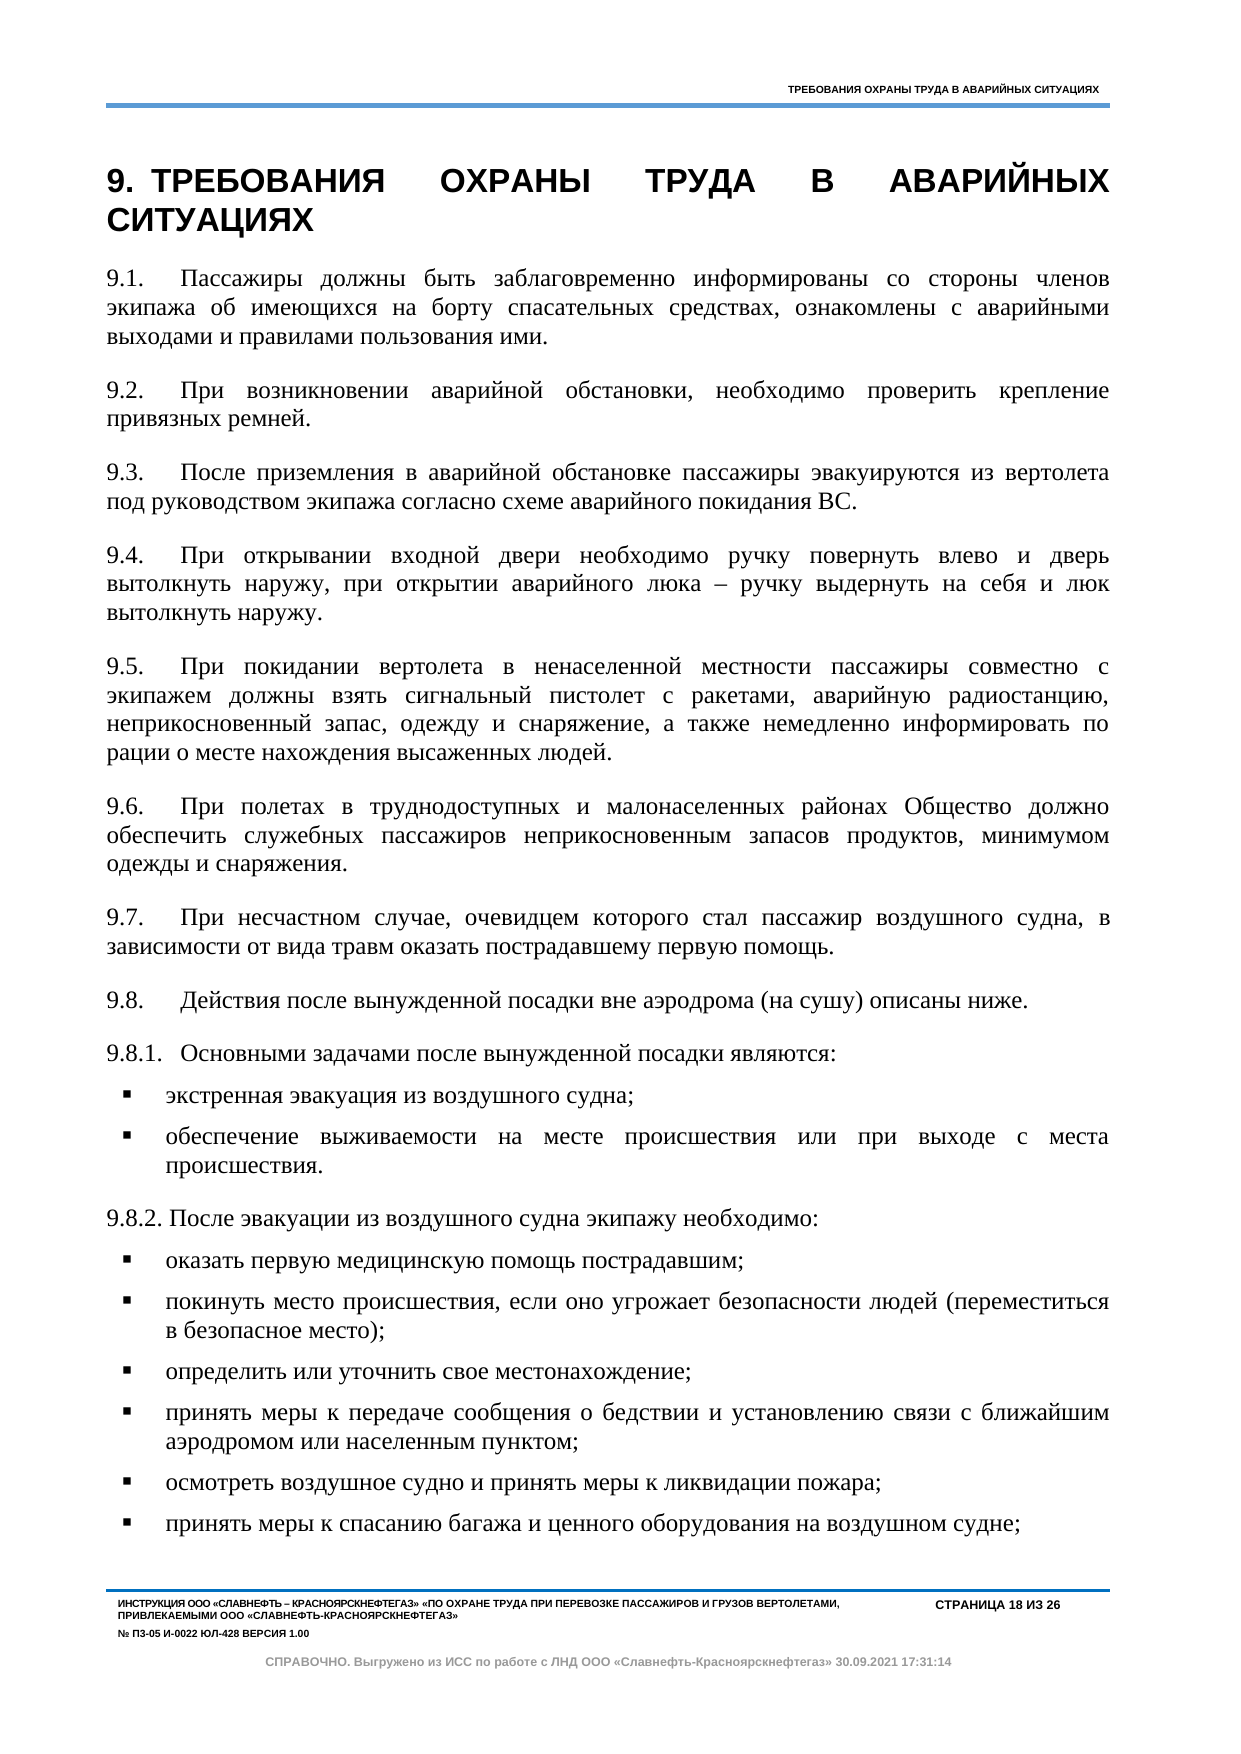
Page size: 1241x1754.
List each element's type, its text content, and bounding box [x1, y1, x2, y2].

list принять меры к спасанию багажа и ценного оборудования на воздушном судне; [121, 1508, 1110, 1537]
list При несчастном случае, очевидцем которого стал пассажир воздушного судна, в зависимости от вида травм оказать пострадавшему первую помощь. [106, 902, 1110, 960]
list При полетах в труднодоступных и малонаселенных районах Общество должно обеспечить служебных пассажиров неприкосновенным запасов продуктов, минимумом одежды и снаряжения. [106, 791, 1110, 877]
list оказать первую медицинскую помощь пострадавшим; [121, 1245, 1110, 1273]
list обеспечение выживаемости на месте происшествия или при выходе с места происшествия. [121, 1121, 1110, 1178]
list При открывании входной двери необходимо ручку повернуть влево и дверь вытолкнуть наружу, при открытии аварийного люка – ручку выдернуть на себя и люк вытолкнуть наружу. [106, 540, 1110, 626]
list осмотреть воздушное судно и принять меры к ликвидации пожара; [121, 1467, 1110, 1496]
subtitle ТРЕБОВАНИЯ ОХРАНЫ ТРУДА В АВАРИЙНЫХ СИТУАЦИЯХ [106, 162, 1110, 238]
list При покидании вертолета в ненаселенной местности пассажиры совместно с экипажем должны взять сигнальный пистолет с ракетами, аварийную радиостанцию, неприкосновенный запас, одежду и снаряжение, а также немедленно информировать по рации о месте нахождения высаженных людей. [106, 651, 1110, 766]
list экстренная эвакуация из воздушного судна; [121, 1080, 1110, 1108]
list После приземления в аварийной обстановке пассажиры эвакуируются из вертолета под руководством экипажа согласно схеме аварийного покидания ВС. [106, 457, 1110, 515]
list принять меры к передаче сообщения о бедствии и установлению связи с ближайшим аэродромом или населенным пунктом; [121, 1397, 1110, 1455]
list определить или уточнить свое местонахождение; [121, 1356, 1110, 1385]
list При возникновении аварийной обстановки, необходимо проверить крепление привязных ремней. [106, 375, 1110, 432]
text 9.8.2. После эвакуации из воздушного судна экипажу необходимо: [106, 1203, 1110, 1232]
list Пассажиры должны быть заблаговременно информированы со стороны членов экипажа об имеющихся на борту спасательных средствах, ознакомлены с аварийными выходами и правилами пользования ими. [106, 263, 1110, 350]
list Действия после вынужденной посадки вне аэродрома (на сушу) описаны ниже. [106, 985, 1110, 1013]
list покинуть место происшествия, если оно угрожает безопасности людей (переместиться в безопасное место); [121, 1286, 1110, 1343]
list Основными задачами после вынужденной посадки являются: [106, 1038, 1110, 1067]
